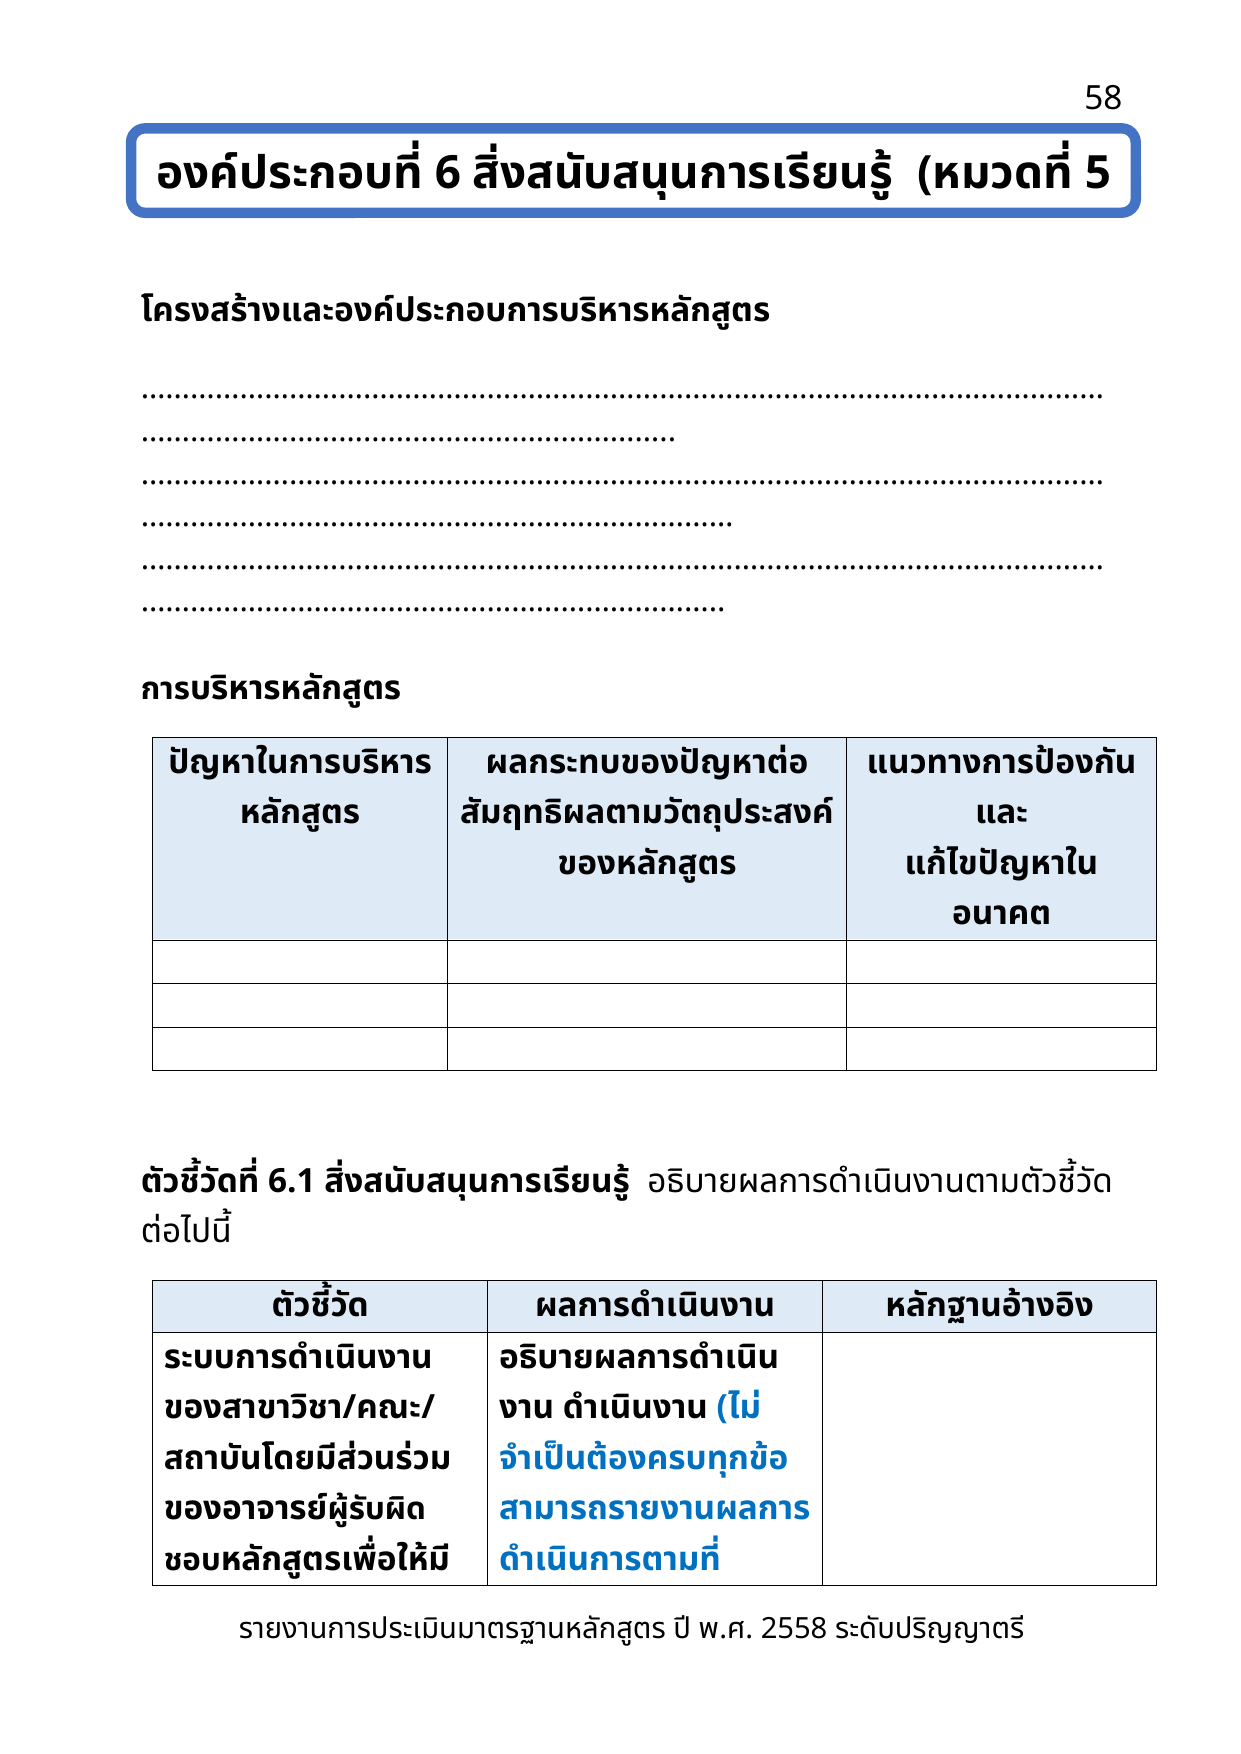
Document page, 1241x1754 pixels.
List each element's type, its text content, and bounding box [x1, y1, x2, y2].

table_header แนวทางการป้องกันและ แก้ไขปัญหาในอนาคต [847, 738, 1156, 939]
table_header ตัวชี้วัด [153, 1281, 487, 1332]
table_header หลักฐานอ้างอิง [823, 1281, 1156, 1332]
table_cell [847, 1028, 1156, 1070]
table_header ผลการดำเนินงาน [488, 1281, 822, 1332]
text ……………………………………………………………………………………………………………………………………………………………………… [141, 451, 1122, 536]
text …………………………………………………………………………………………………………………………………………………………………….. [141, 536, 1122, 621]
table_cell [153, 941, 447, 983]
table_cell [488, 1333, 822, 1585]
text ตัวชี้วัดที่ 6.1 สิ่งสนับสนุนการเรียนรู้ อธิบายผลการดำเนินงานตามตัวชี้วัดต่อไปนี้ [141, 1157, 1122, 1258]
table_cell [153, 1028, 447, 1070]
table_cell [823, 1333, 1156, 1585]
text ……………………………………………………………………………………………………………………………………………………………….. [141, 337, 1122, 451]
table_cell [448, 941, 846, 983]
table_cell [847, 941, 1156, 983]
table_cell [448, 1028, 846, 1070]
text โครงสร้างและองค์ประกอบการบริหารหลักสูตร [141, 286, 1122, 337]
table_header ปัญหาในการบริหารหลักสูตร [153, 738, 447, 939]
table_header ผลกระทบของปัญหาต่อสัมฤทธิผลตามวัตถุประสงค์ของหลักสูตร [448, 738, 846, 939]
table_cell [153, 1333, 487, 1585]
table_cell [847, 984, 1156, 1027]
text การบริหารหลักสูตร [141, 664, 1122, 714]
table_cell [448, 984, 846, 1027]
table_cell [153, 984, 447, 1027]
